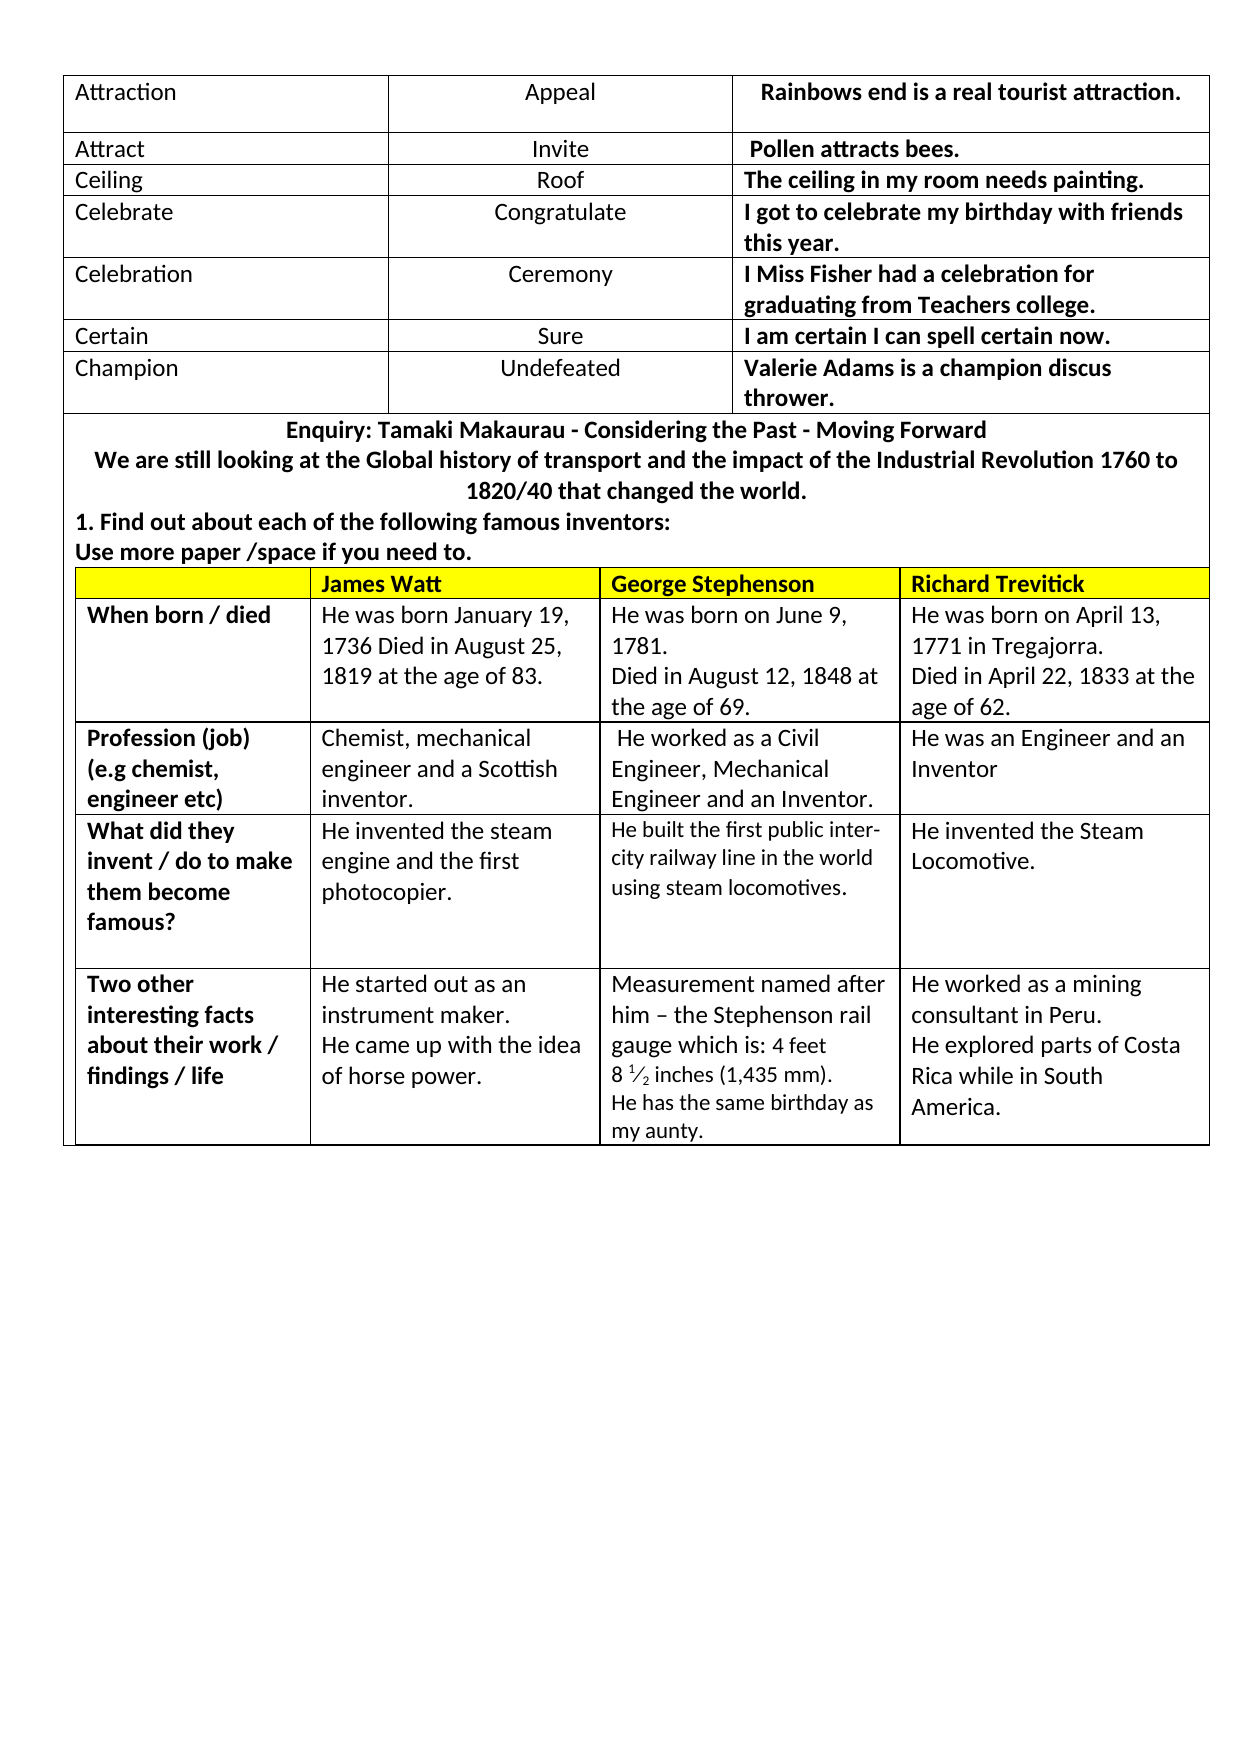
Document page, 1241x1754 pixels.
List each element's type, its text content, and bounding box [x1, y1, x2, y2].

table_cell Celebration [64, 258, 388, 319]
table_cell Ceremony [389, 258, 732, 319]
table_cell I got to celebrate my birthday with friends this year. [733, 196, 1209, 257]
table_cell Attraction [64, 76, 388, 132]
table_cell Attract [64, 133, 388, 164]
table_cell Roof [389, 165, 732, 195]
table_cell Rainbows end is a real tourist attraction. [733, 76, 1209, 132]
table_cell Enquiry: Tamaki Makaurau - Considering the Past - Moving Forward We are still looking at the Global history of transport and the impact of the Industrial Revolution 1760 to 1820/40 that changed the world. 1. Find out about each of the following famous inventors: Use more paper /space if you need to. [64, 414, 1209, 1145]
table_cell Pollen attracts bees. [733, 133, 1209, 164]
table_cell Appeal [389, 76, 732, 132]
table_cell Champion [64, 352, 388, 413]
table_cell The ceiling in my room needs painting. [733, 165, 1209, 195]
table_cell Sure [389, 320, 732, 351]
table_cell Certain [64, 320, 388, 351]
table_cell Undefeated [389, 352, 732, 413]
table_cell Congratulate [389, 196, 732, 257]
table_cell I am certain I can spell certain now. [733, 320, 1209, 351]
table_cell Invite [389, 133, 732, 164]
table_cell Ceiling [64, 165, 388, 195]
table_cell Valerie Adams is a champion discus thrower. [733, 352, 1209, 413]
table_cell Celebrate [64, 196, 388, 257]
table_cell I Miss Fisher had a celebration for graduating from Teachers college. [733, 258, 1209, 319]
